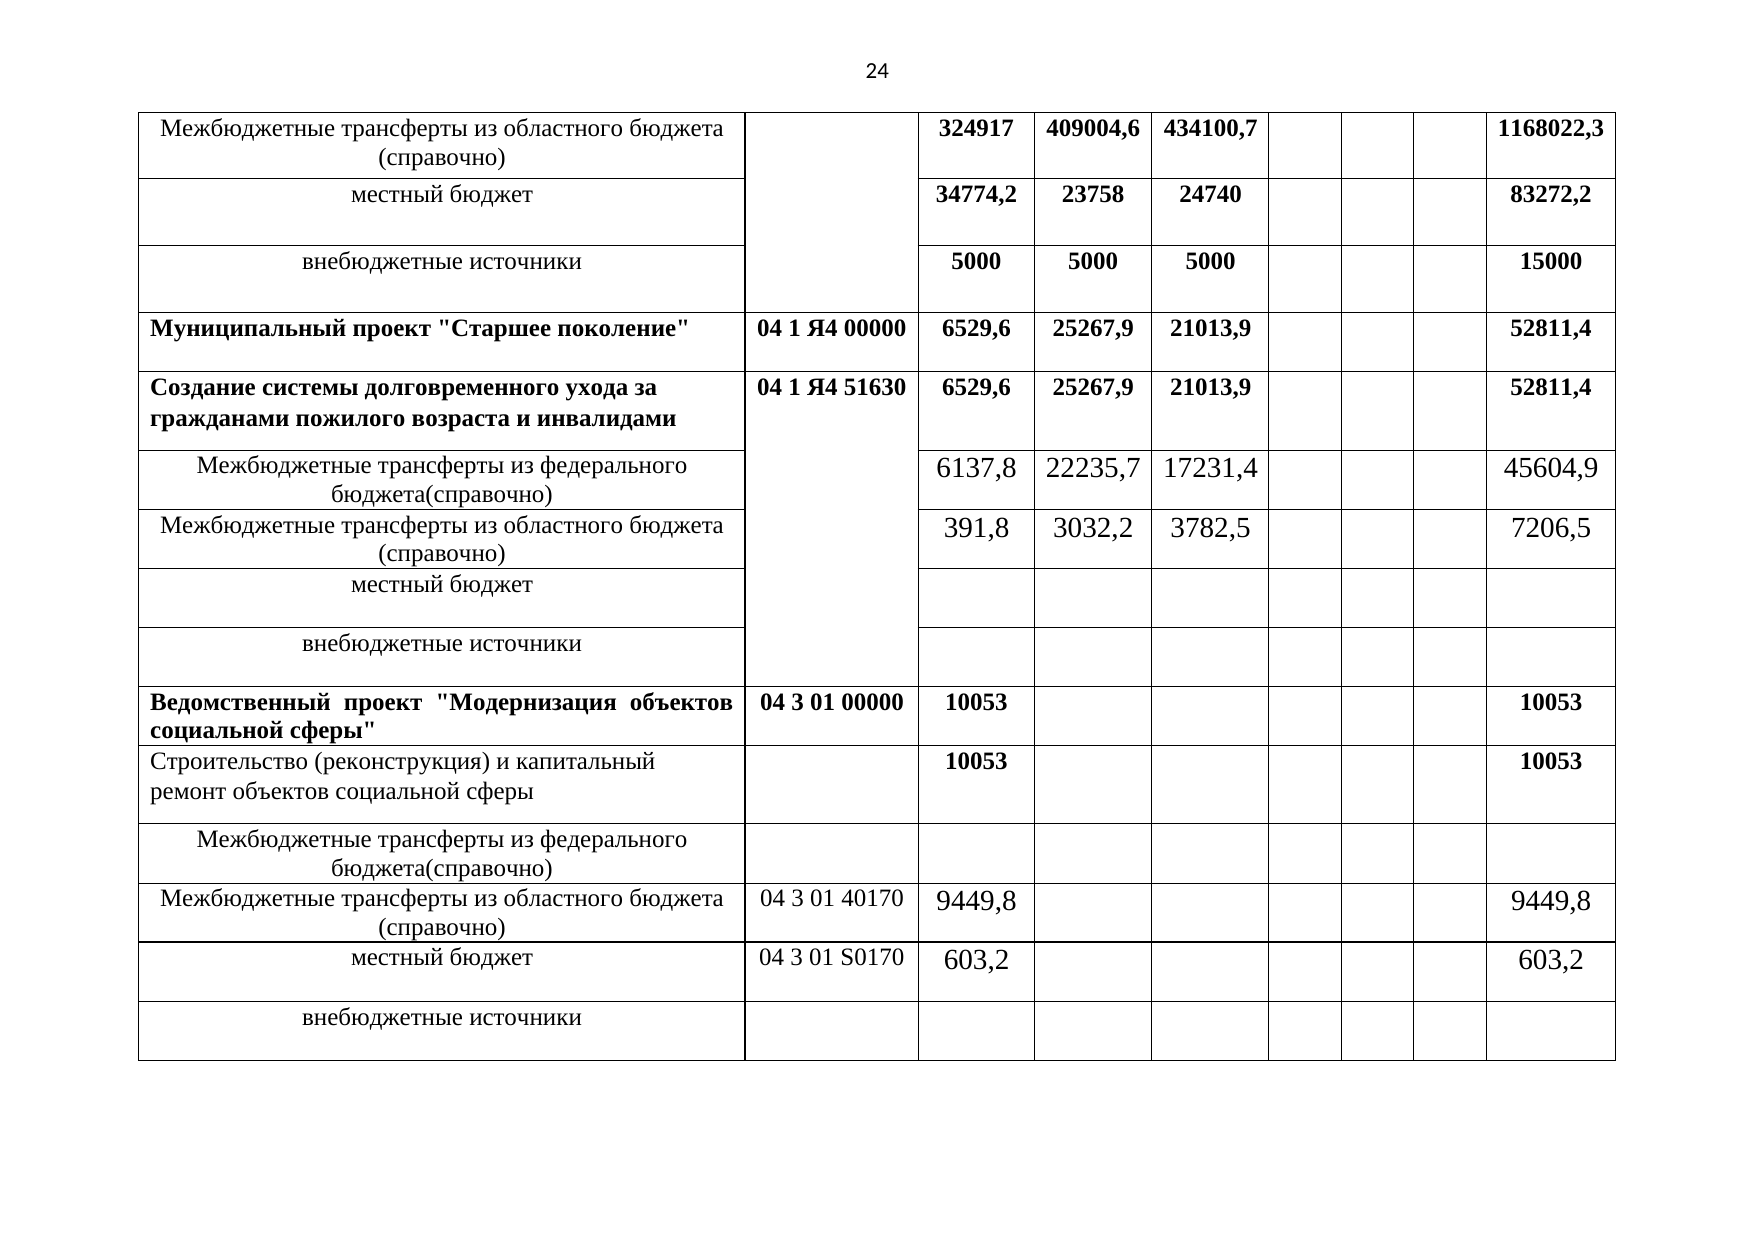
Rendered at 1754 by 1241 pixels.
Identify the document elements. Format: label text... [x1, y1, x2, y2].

table_cell 21013,9 [1152, 313, 1268, 371]
table_cell внебюджетные источники [139, 246, 744, 312]
table_cell 04 1 Я4 00000 [746, 313, 918, 371]
table_cell 5000 [1152, 246, 1268, 312]
table_cell 603,2 [919, 943, 1034, 1001]
table_cell 10053 [919, 687, 1034, 745]
table_cell 603,2 [1487, 943, 1615, 1001]
table_cell Муниципальный проект "Старшее поколение" [139, 313, 744, 371]
table_cell [1342, 824, 1413, 882]
table_cell [1342, 628, 1413, 686]
table_cell [1414, 824, 1486, 882]
table_cell [919, 628, 1034, 686]
table_cell [1414, 246, 1486, 312]
table_cell местный бюджет [139, 569, 744, 627]
table_cell [1414, 746, 1486, 823]
table_cell [1414, 451, 1486, 509]
table_cell 83272,2 [1487, 179, 1615, 245]
table_cell [1035, 628, 1151, 686]
table_cell [1269, 451, 1341, 509]
table_cell Межбюджетные трансферты из областного бюджета (справочно) [139, 510, 744, 568]
table_cell 7206,5 [1487, 510, 1615, 568]
table_cell [1342, 451, 1413, 509]
table_cell [1152, 569, 1268, 627]
table_cell 434100,7 [1152, 113, 1268, 178]
table_cell 6529,6 [919, 313, 1034, 371]
table_cell 34774,2 [919, 179, 1034, 245]
table_cell [1487, 824, 1615, 882]
table_cell 52811,4 [1487, 313, 1615, 371]
table_cell 324917 [919, 113, 1034, 178]
table_cell [919, 1002, 1034, 1059]
table_cell [1269, 113, 1341, 178]
table_cell [1269, 943, 1341, 1001]
table_cell [1342, 569, 1413, 627]
table_cell [1269, 510, 1341, 568]
table_cell [919, 569, 1034, 627]
table_cell [1035, 746, 1151, 823]
table_cell [1342, 113, 1413, 178]
table_cell 17231,4 [1152, 451, 1268, 509]
table_cell [1269, 569, 1341, 627]
table_cell [1342, 372, 1413, 449]
table_cell 04 3 01 40170 [746, 884, 918, 941]
table_cell внебюджетные источники [139, 1002, 744, 1059]
table_cell [919, 824, 1034, 882]
table_cell [1342, 313, 1413, 371]
table_cell [1152, 943, 1268, 1001]
table_cell 9449,8 [919, 884, 1034, 941]
table_cell [1035, 569, 1151, 627]
table_cell [1269, 687, 1341, 745]
table_cell [1342, 943, 1413, 1001]
table_cell Межбюджетные трансферты из федерального бюджета(справочно) [139, 451, 744, 509]
table_cell Создание системы долговременного ухода за гражданами пожилого возраста и инвалидами [139, 372, 744, 449]
table_cell [1414, 510, 1486, 568]
table_cell [746, 746, 918, 823]
table_cell 5000 [1035, 246, 1151, 312]
table_cell [1487, 628, 1615, 686]
table_cell [746, 824, 918, 882]
table_cell [1342, 246, 1413, 312]
table_cell 409004,6 [1035, 113, 1151, 178]
table_cell [1414, 179, 1486, 245]
table_cell [746, 1002, 918, 1059]
table_cell Ведомственный проект "Модернизация объектов социальной сферы" [139, 687, 744, 745]
table_cell [1269, 1002, 1341, 1059]
table_cell местный бюджет [139, 179, 744, 245]
table_cell 3032,2 [1035, 510, 1151, 568]
table_cell [1414, 113, 1486, 178]
table_cell [1269, 246, 1341, 312]
table_cell 04 3 01 S0170 [746, 943, 918, 1001]
table_cell [1269, 884, 1341, 941]
table_cell [1269, 313, 1341, 371]
table_cell 10053 [1487, 687, 1615, 745]
table_cell [1269, 179, 1341, 245]
table_cell 6529,6 [919, 372, 1034, 449]
table_cell [1414, 687, 1486, 745]
table_cell [1152, 884, 1268, 941]
table_cell 1168022,3 [1487, 113, 1615, 178]
table_cell 24740 [1152, 179, 1268, 245]
table_cell [1414, 628, 1486, 686]
table_cell 5000 [919, 246, 1034, 312]
table_cell внебюджетные источники [139, 628, 744, 686]
table_cell [1035, 824, 1151, 882]
table_cell [1269, 628, 1341, 686]
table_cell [139, 824, 744, 882]
table_cell 25267,9 [1035, 372, 1151, 449]
table_cell 45604,9 [1487, 451, 1615, 509]
table_cell [1414, 569, 1486, 627]
table_cell [1414, 943, 1486, 1001]
table_cell [1414, 372, 1486, 449]
table_cell [1487, 1002, 1615, 1059]
table_cell Межбюджетные трансферты из областного бюджета (справочно) [139, 884, 744, 941]
table_cell [1152, 687, 1268, 745]
table_cell [1152, 824, 1268, 882]
table_cell [1342, 179, 1413, 245]
table_cell 6137,8 [919, 451, 1034, 509]
table_cell 391,8 [919, 510, 1034, 568]
table_cell [1152, 746, 1268, 823]
table_cell 22235,7 [1035, 451, 1151, 509]
table_cell [1035, 943, 1151, 1001]
table_cell 3782,5 [1152, 510, 1268, 568]
table_cell [1414, 884, 1486, 941]
table_cell [1342, 746, 1413, 823]
table_cell 21013,9 [1152, 372, 1268, 449]
table_cell 04 3 01 00000 [746, 687, 918, 745]
table_cell 9449,8 [1487, 884, 1615, 941]
table_cell 23758 [1035, 179, 1151, 245]
table_cell местный бюджет [139, 943, 744, 1001]
table_cell Межбюджетные трансферты из областного бюджета (справочно) [139, 113, 744, 178]
table_cell 10053 [1487, 746, 1615, 823]
table_cell 10053 [919, 746, 1034, 823]
table_cell [1035, 1002, 1151, 1059]
table_cell 15000 [1487, 246, 1615, 312]
table_cell [1035, 884, 1151, 941]
table_cell [1414, 1002, 1486, 1059]
table_cell [1152, 628, 1268, 686]
table_cell [1269, 824, 1341, 882]
table_cell 52811,4 [1487, 372, 1615, 449]
table_cell Строительство (реконструкция) и капитальный ремонт объектов социальной сферы [139, 746, 744, 823]
table_cell [1342, 1002, 1413, 1059]
table_cell [1035, 687, 1151, 745]
table_cell [1487, 569, 1615, 627]
table_cell 25267,9 [1035, 313, 1151, 371]
table_cell [1269, 746, 1341, 823]
table_cell [1269, 372, 1341, 449]
table_cell [1342, 687, 1413, 745]
table_cell [1342, 510, 1413, 568]
table_cell [1152, 1002, 1268, 1059]
table_cell 04 1 Я4 51630 [746, 372, 918, 686]
table_cell [1342, 884, 1413, 941]
table_cell [1414, 313, 1486, 371]
